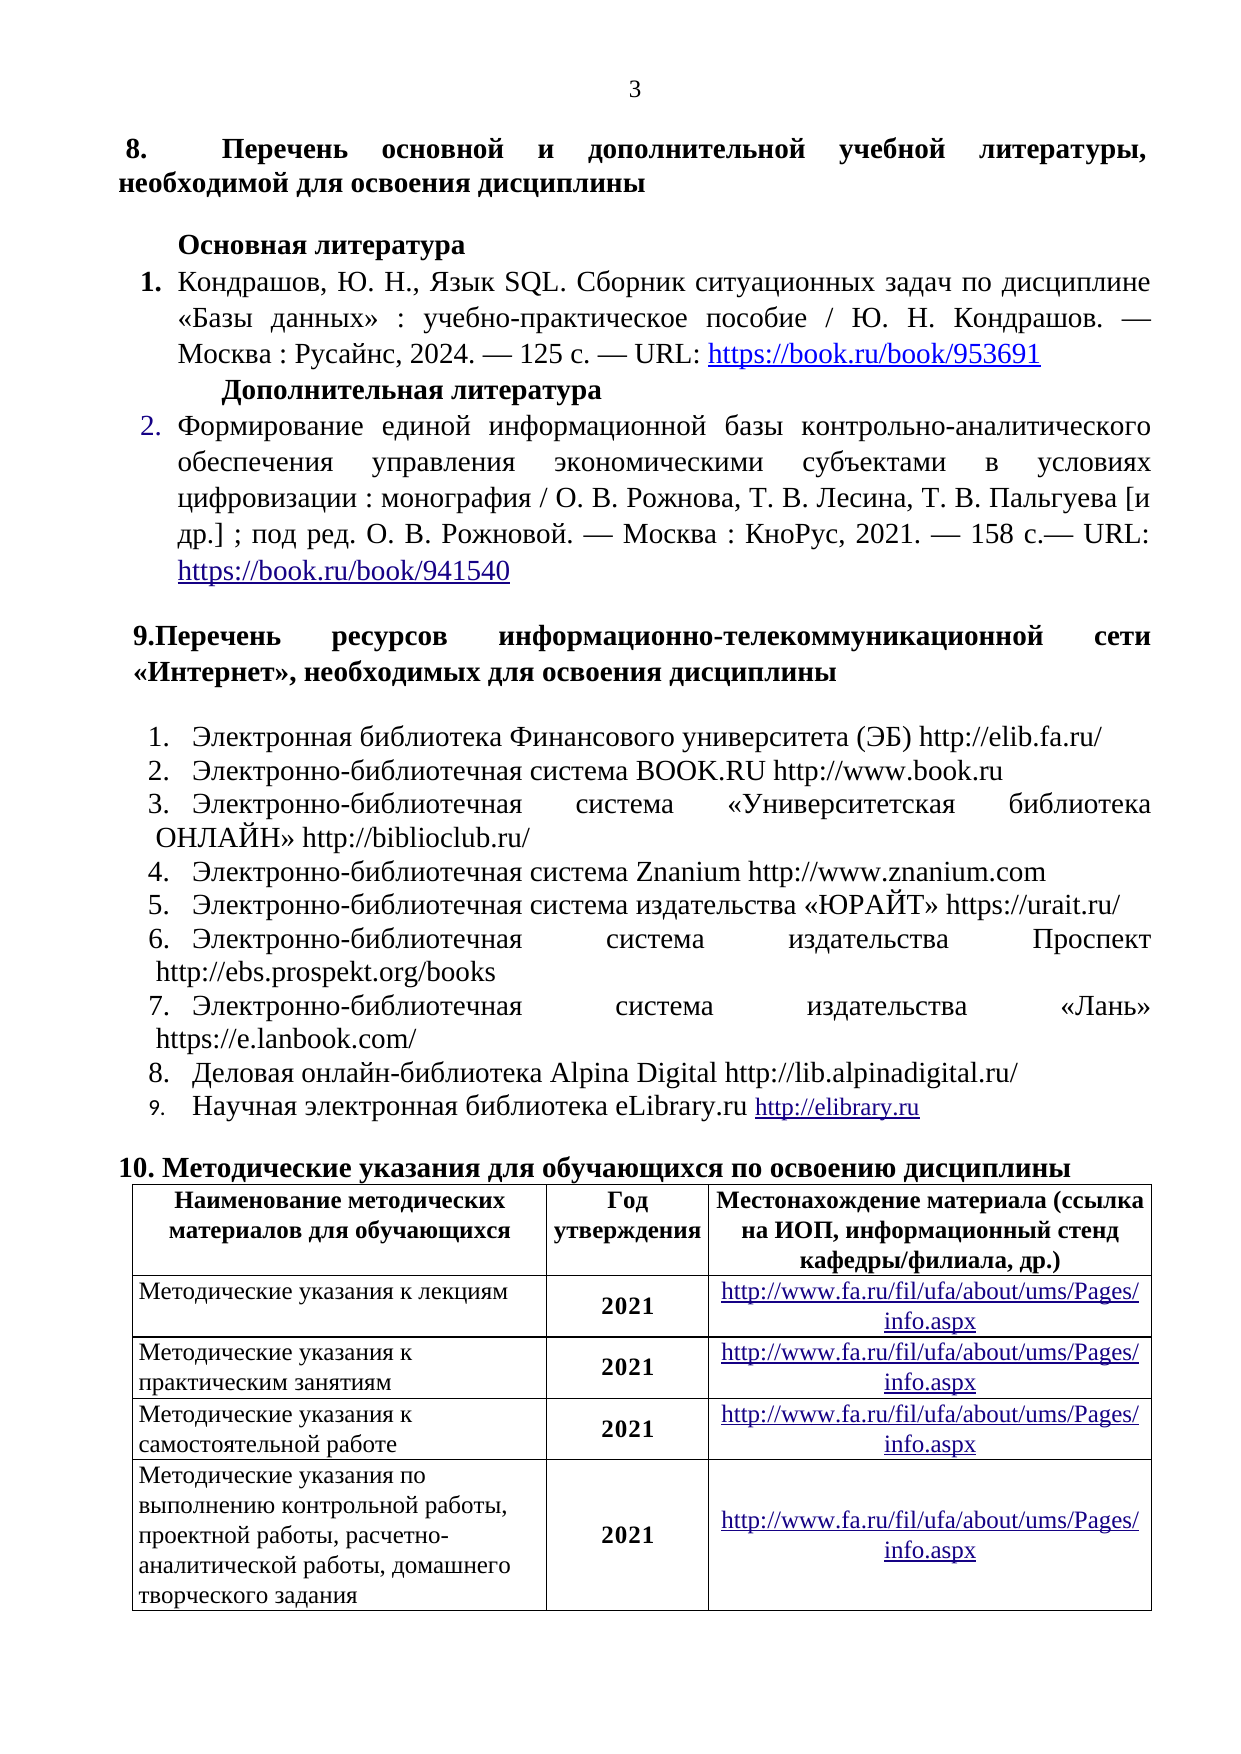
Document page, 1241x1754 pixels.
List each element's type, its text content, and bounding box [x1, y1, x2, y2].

list 9.Перечень ресурсов информационно-телекоммуникационной сети «Интернет», необходимых для освоения дисциплины [133, 618, 1152, 688]
list Электронная библиотека Финансового университета (ЭБ) http://elib.fa.ru/ [148, 719, 1152, 753]
list Электронно-библиотечная система Znanium http://www.znanium.com [148, 854, 1152, 887]
table_cell 2021 [547, 1338, 708, 1398]
table_cell Методические указания к лекциям [133, 1276, 546, 1336]
table_cell 2021 [547, 1276, 708, 1336]
list Электронно-библиотечная система издательства «Лань» https://e.lanbook.com/ [148, 988, 1152, 1055]
table_header Местонахождение материала (ссылка на ИОП, информационный стенд кафедры/филиала, др.) [709, 1185, 1151, 1275]
table_cell Методические указания к практическим занятиям [133, 1338, 546, 1398]
list Формирование единой информационной базы контрольно-аналитического обеспечения управления экономическими субъектами в условиях цифровизации : монография / О. В. Рожнова, Т. В. Лесина, Т. В. Пальгуева [и др.] ; под ред. О. В. Рожновой. — Москва : КноРус, 2021. — 158 с.— URL: https://book.ru/book/941540 [140, 408, 1152, 586]
list Электронно-библиотечная система «Университетская библиотека ОНЛАЙН» http://biblioclub.ru/ [148, 787, 1152, 854]
list Основная литература [133, 227, 1152, 261]
table_cell http://www.fa.ru/fil/ufa/about/ums/Pages/info.aspx [709, 1338, 1151, 1398]
table_header Наименование методических материалов для обучающихся [133, 1185, 546, 1275]
list Научная электронная библиотека eLibrary.ru http://elibrary.ru [148, 1088, 1152, 1122]
list Кондрашов, Ю. Н., Язык SQL. Сборник ситуационных задач по дисциплине «Базы данных» : учебно-практическое пособие / Ю. Н. Кондрашов. — Москва : Русайнс, 2024. — 125 с. — URL: https://book.ru/book/953691 [140, 264, 1152, 369]
table_cell Методические указания к самостоятельной работе [133, 1399, 546, 1459]
text 10. Методические указания для обучающихся по освоению дисциплины [118, 1151, 1161, 1184]
table_cell http://www.fa.ru/fil/ufa/about/ums/Pages/info.aspx [709, 1399, 1151, 1459]
list Электронно-библиотечная система издательства «ЮРАЙТ» https://urait.ru/ [148, 887, 1152, 921]
list Дополнительная литература [177, 372, 1152, 406]
text 8. Перечень основной и дополнительной учебной литературы, необходимой для освоения дисциплины [118, 131, 1146, 198]
list Электронно-библиотечная система издательства Проспект http://ebs.prospekt.org/books [148, 921, 1152, 988]
list Деловая онлайн-библиотека Alpina Digital http://lib.alpinadigital.ru/ [148, 1055, 1152, 1088]
table_cell 2021 [547, 1399, 708, 1459]
table_cell http://www.fa.ru/fil/ufa/about/ums/Pages/info.aspx [709, 1276, 1151, 1336]
table_header Год утверждения [547, 1185, 708, 1275]
table_cell Методические указания по выполнению контрольной работы, проектной работы, расчетно-аналитической работы, домашнего творческого задания [133, 1460, 546, 1610]
table_cell http://www.fa.ru/fil/ufa/about/ums/Pages/info.aspx [709, 1460, 1151, 1610]
table_cell 2021 [547, 1460, 708, 1610]
list Электронно-библиотечная система BOOK.RU http://www.book.ru [148, 753, 1152, 787]
